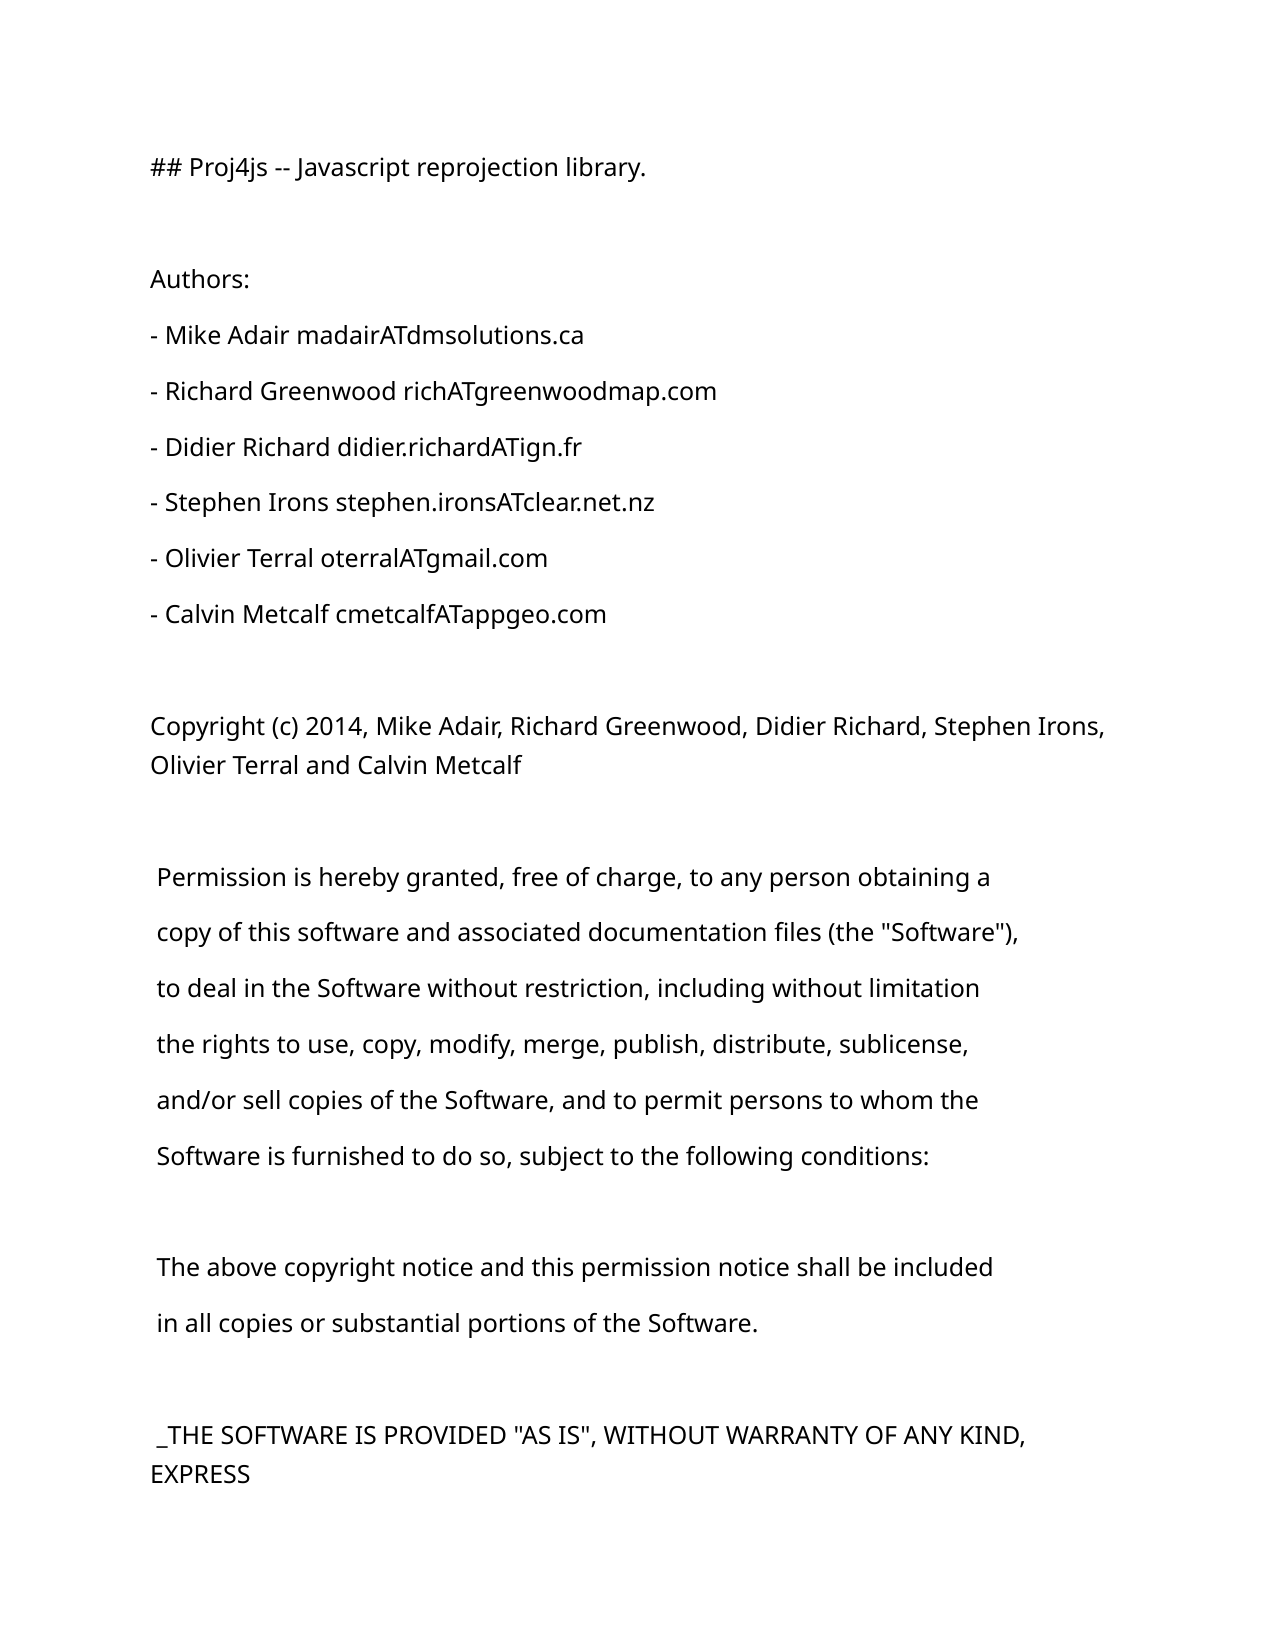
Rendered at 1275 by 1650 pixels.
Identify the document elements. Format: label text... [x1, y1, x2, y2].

text - Mike Adair madairATdmsolutions.ca [150, 317, 1125, 352]
text Software is furnished to do so, subject to the following conditions: [150, 1138, 1125, 1172]
text - Olivier Terral oterralATgmail.com [150, 541, 1125, 575]
text The above copyright notice and this permission notice shall be included [150, 1250, 1125, 1284]
text in all copies or substantial portions of the Software. [150, 1306, 1125, 1340]
text - Calvin Metcalf cmetcalfATappgeo.com [150, 597, 1125, 631]
text Copyright (c) 2014, Mike Adair, Richard Greenwood, Didier Richard, Stephen Irons, Olivier Terral and Calvin Metcalf [150, 708, 1125, 782]
text to deal in the Software without restriction, including without limitation [150, 971, 1125, 1005]
text ## Proj4js -- Javascript reprojection library. [150, 150, 1125, 184]
text - Stephen Irons stephen.ironsATclear.net.nz [150, 485, 1125, 519]
text Authors: [150, 262, 1125, 296]
text - Richard Greenwood richATgreenwoodmap.com [150, 373, 1125, 407]
text the rights to use, copy, modify, merge, publish, distribute, sublicense, [150, 1027, 1125, 1061]
text - Didier Richard didier.richardATign.fr [150, 429, 1125, 463]
text copy of this software and associated documentation files (the "Software"), [150, 915, 1125, 949]
text _THE SOFTWARE IS PROVIDED "AS IS", WITHOUT WARRANTY OF ANY KIND, EXPRESS [150, 1417, 1125, 1491]
text and/or sell copies of the Software, and to permit persons to whom the [150, 1082, 1125, 1117]
text Permission is hereby granted, free of charge, to any person obtaining a [150, 859, 1125, 893]
